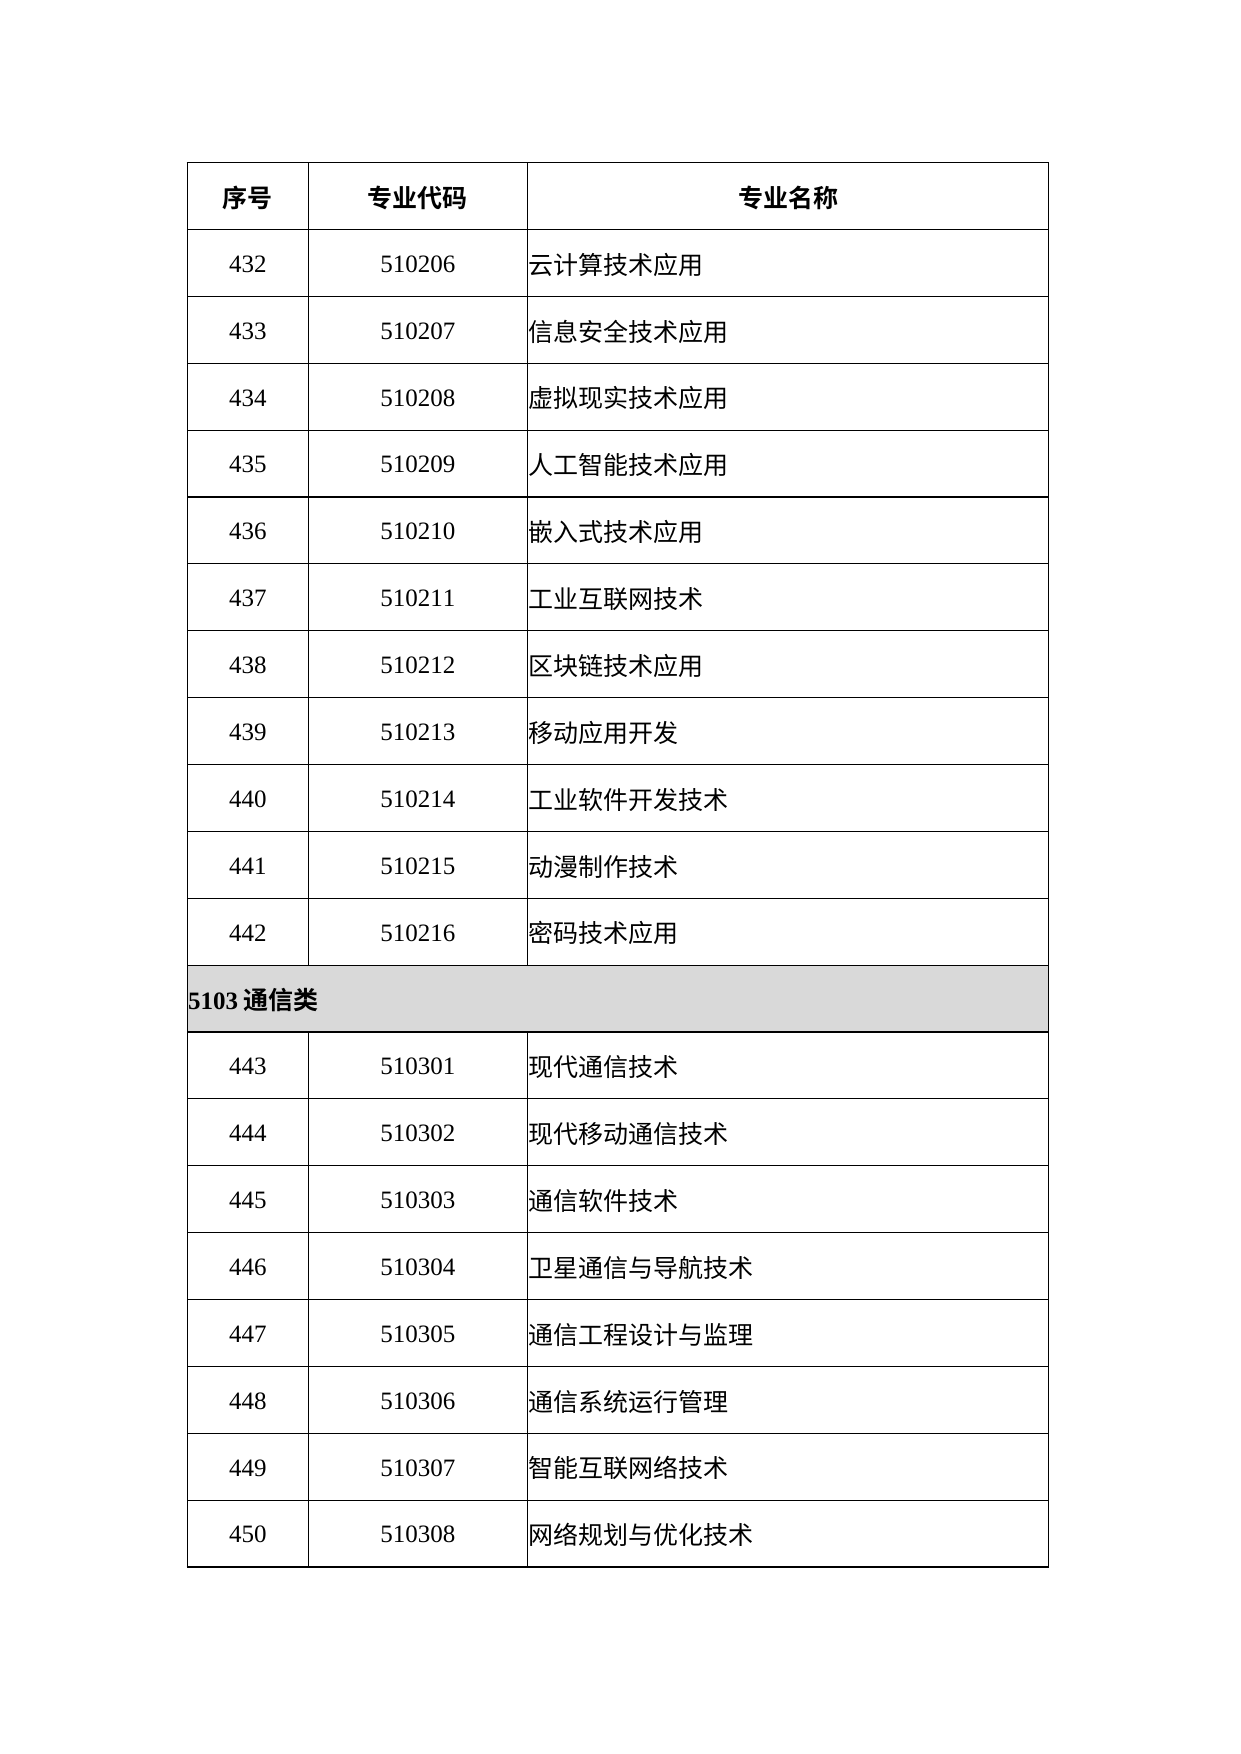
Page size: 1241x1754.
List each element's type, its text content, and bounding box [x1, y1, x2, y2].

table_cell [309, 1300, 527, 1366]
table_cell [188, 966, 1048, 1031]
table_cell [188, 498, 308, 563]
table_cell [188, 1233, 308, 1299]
table_header 序号 [188, 163, 308, 229]
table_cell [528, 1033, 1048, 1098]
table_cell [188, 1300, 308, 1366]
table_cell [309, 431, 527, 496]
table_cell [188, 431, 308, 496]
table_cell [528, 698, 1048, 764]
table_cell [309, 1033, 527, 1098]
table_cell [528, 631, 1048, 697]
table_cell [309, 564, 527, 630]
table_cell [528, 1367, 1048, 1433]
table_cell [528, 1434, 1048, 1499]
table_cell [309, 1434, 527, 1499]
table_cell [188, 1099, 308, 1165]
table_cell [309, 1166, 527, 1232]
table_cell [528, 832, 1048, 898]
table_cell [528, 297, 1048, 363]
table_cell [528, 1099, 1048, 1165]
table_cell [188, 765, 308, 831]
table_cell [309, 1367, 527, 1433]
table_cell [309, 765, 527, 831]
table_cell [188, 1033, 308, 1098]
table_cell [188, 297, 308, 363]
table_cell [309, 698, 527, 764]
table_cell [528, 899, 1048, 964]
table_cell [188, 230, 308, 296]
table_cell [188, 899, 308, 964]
table_header 专业代码 [309, 163, 527, 229]
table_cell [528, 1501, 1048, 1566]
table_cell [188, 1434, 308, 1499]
table_header 专业名称 [528, 163, 1048, 229]
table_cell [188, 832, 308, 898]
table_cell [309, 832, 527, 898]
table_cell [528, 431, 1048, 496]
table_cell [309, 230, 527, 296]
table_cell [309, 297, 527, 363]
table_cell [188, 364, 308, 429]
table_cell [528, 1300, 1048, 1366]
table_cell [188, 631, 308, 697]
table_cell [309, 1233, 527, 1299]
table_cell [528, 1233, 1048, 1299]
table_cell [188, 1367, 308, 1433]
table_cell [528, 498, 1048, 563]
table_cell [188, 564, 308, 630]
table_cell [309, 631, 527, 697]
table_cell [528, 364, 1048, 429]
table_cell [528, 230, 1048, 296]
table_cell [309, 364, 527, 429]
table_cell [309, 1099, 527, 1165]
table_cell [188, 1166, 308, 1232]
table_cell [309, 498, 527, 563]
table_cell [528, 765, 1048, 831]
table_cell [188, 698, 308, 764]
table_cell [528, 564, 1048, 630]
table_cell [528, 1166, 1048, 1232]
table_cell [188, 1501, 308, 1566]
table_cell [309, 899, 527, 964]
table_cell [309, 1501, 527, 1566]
